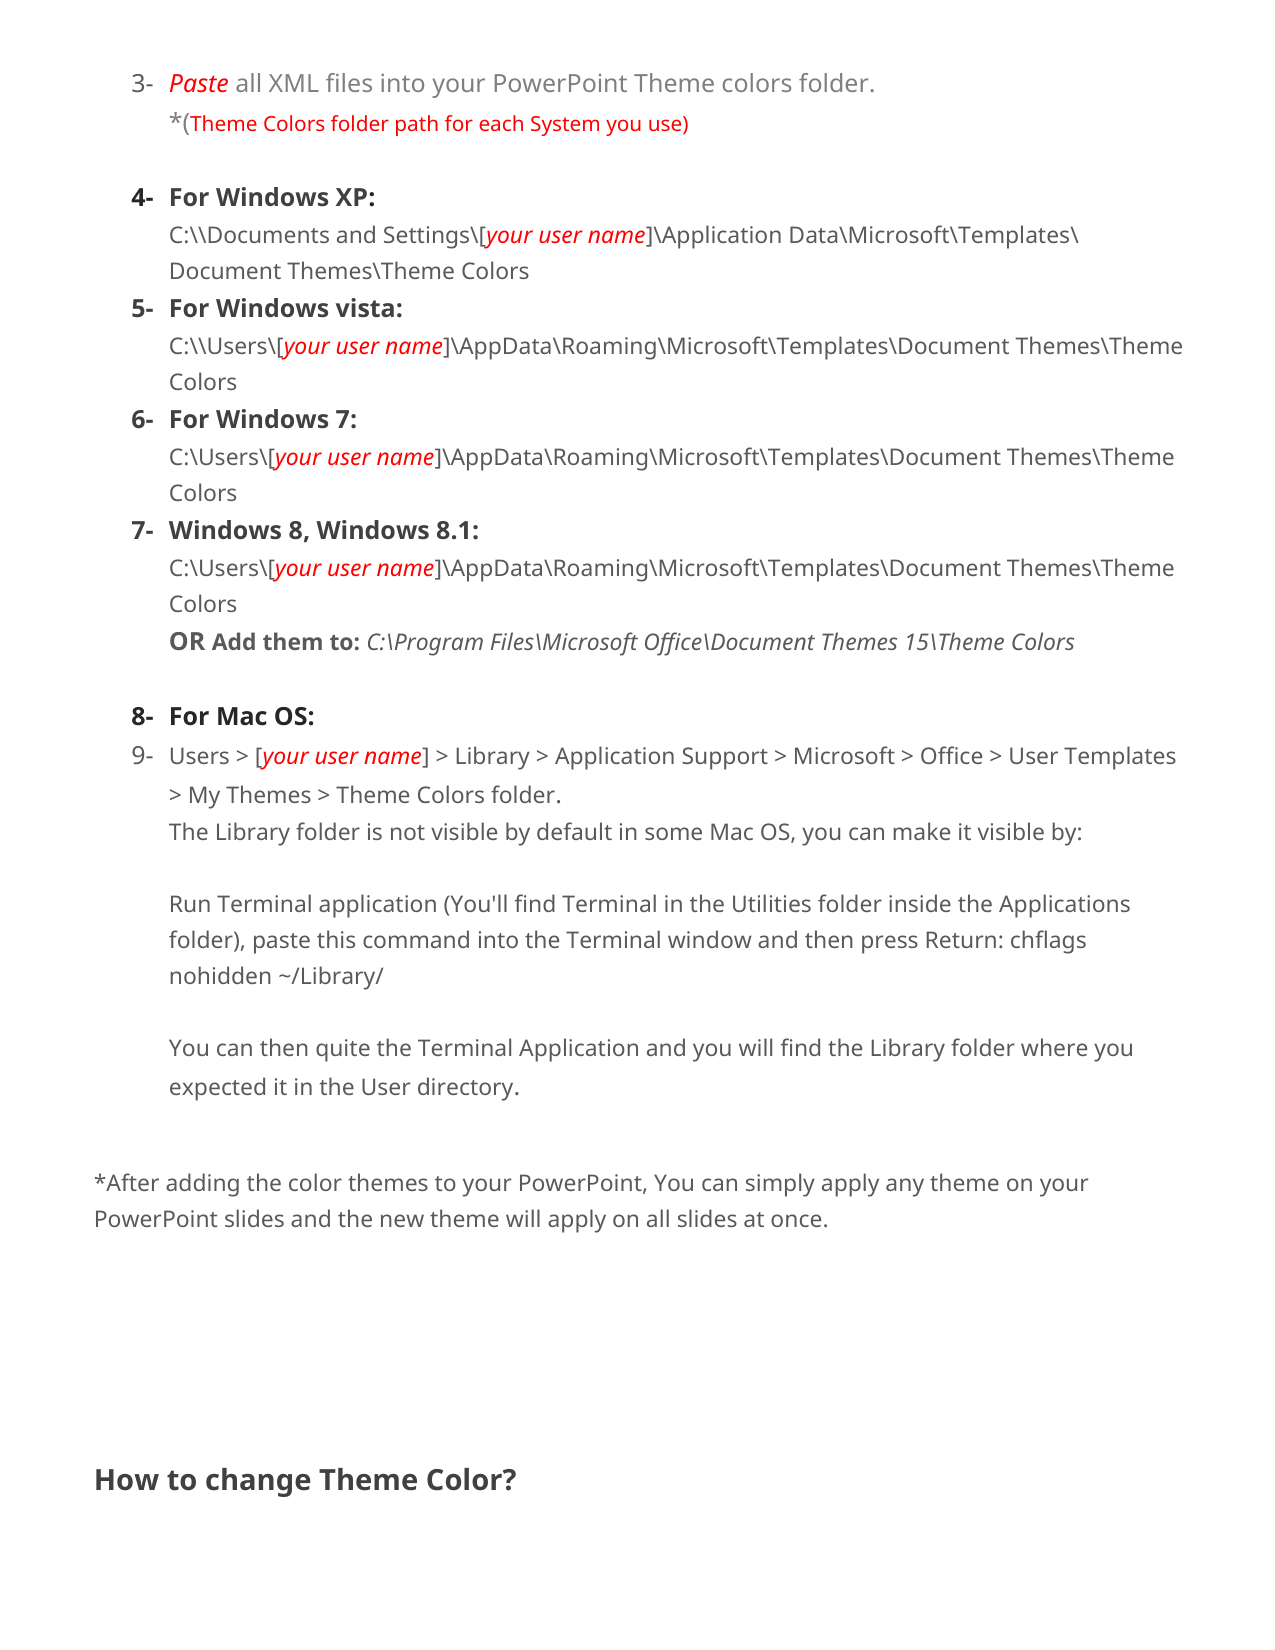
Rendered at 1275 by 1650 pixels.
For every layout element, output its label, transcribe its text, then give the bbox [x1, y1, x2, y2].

list For Windows 7: [131, 402, 1191, 436]
list C:\\Users\[your user name]\AppData\Roaming\Microsoft\Templates\Document Themes\Theme Colors [169, 330, 1191, 397]
list C:\Users\[your user name]\AppData\Roaming\Microsoft\Templates\Document Themes\Theme Colors [169, 441, 1191, 508]
list For Mac OS: [131, 699, 1191, 733]
list You can then quite the Terminal Application and you will find the Library folder where you expected it in the User directory. [169, 1032, 1191, 1102]
list C:\Users\[your user name]\AppData\Roaming\Microsoft\Templates\Document Themes\Theme Colors [169, 552, 1191, 619]
list Users > [your user name] > Library > Application Support > Microsoft > Office > User Templates > My Themes > Theme Colors folder. [131, 738, 1191, 811]
list Windows 8, Windows 8.1: [131, 513, 1191, 547]
list The Library folder is not visible by default in some Mac OS, you can make it visible by: [169, 816, 1191, 847]
list For Windows vista: [131, 291, 1191, 324]
list Paste all XML files into your PowerPoint Theme colors folder. *(Theme Colors folder path for each System you use) [131, 66, 1191, 175]
list Run Terminal application (You'll find Terminal in the Utilities folder inside the Applications folder), paste this command into the Terminal window and then press Return: chflags nohidden ~/Library/ [169, 888, 1191, 991]
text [94, 1459, 1191, 1535]
list C:\\Documents and Settings\[your user name]\Application Data\Microsoft\Templates\Document Themes\Theme Colors [169, 219, 1191, 286]
list OR Add them to: C:\Program Files\Microsoft Office\Document Themes 15\Theme Colors [169, 624, 1191, 658]
text *After adding the color themes to your PowerPoint, You can simply apply any theme on your PowerPoint slides and the new theme will apply on all slides at once. [94, 1167, 1191, 1234]
list For Windows XP: [131, 179, 1191, 213]
